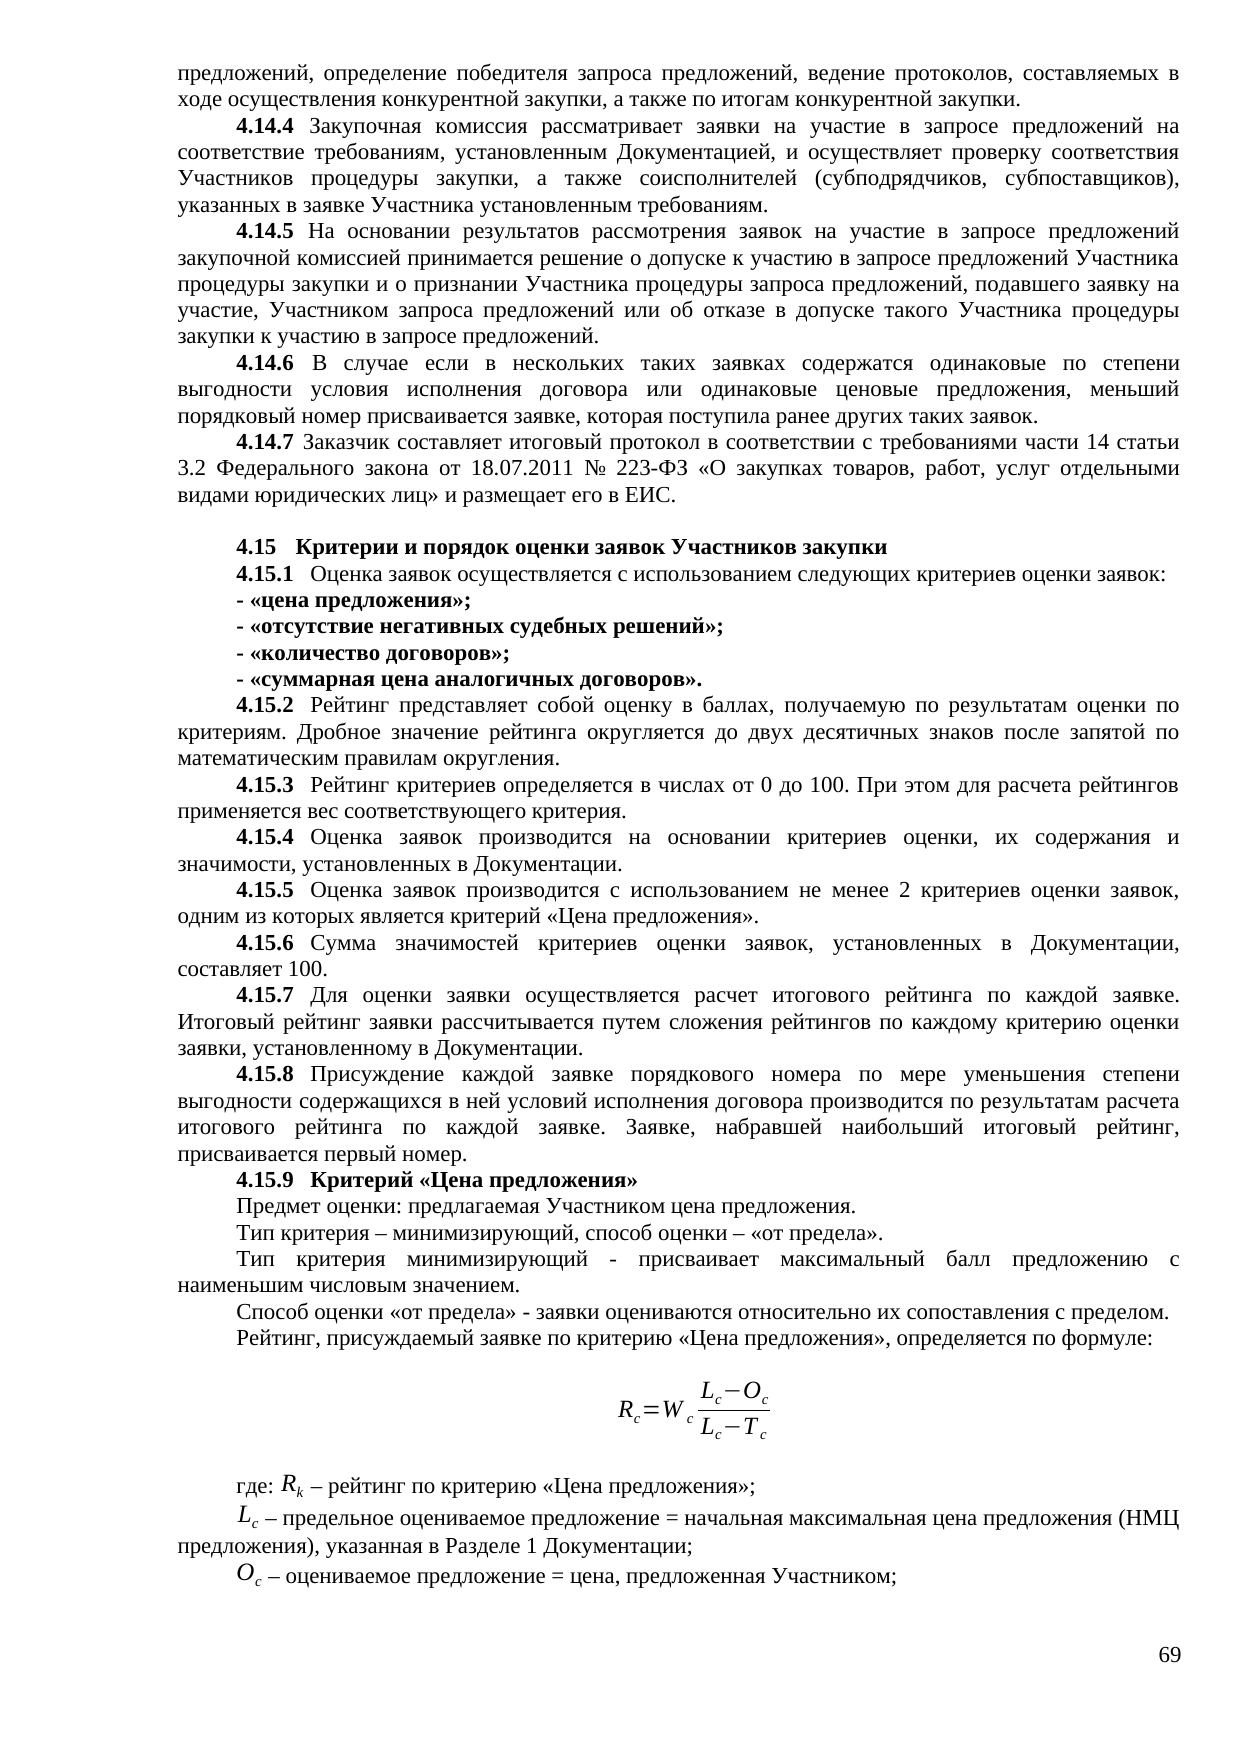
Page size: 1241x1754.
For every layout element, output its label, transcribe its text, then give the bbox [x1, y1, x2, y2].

list Присуждение каждой заявке порядкового номера по мере уменьшения степени выгодности содержащихся в ней условий исполнения договора производится по результатам расчета итогового рейтинга по каждой заявке. Заявке, набравшей наибольший итоговый рейтинг, присваивается первый номер. [177, 1061, 1181, 1166]
list – оцениваемое предложение = цена, предложенная Участником; [177, 1558, 1181, 1590]
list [177, 59, 1181, 112]
list - «цена предложения»; [177, 586, 1181, 612]
list На основании результатов рассмотрения заявок на участие в запросе предложений закупочной комиссией принимается решение о допуске к участию в запросе предложений Участника процедуры закупки и о признании Участника процедуры запроса предложений, подавшего заявку на участие, Участником запроса предложений или об отказе в допуске такого Участника процедуры закупки к участию в запросе предложений. [177, 217, 1181, 349]
list Заказчик составляет итоговый протокол в соответствии с требованиями части 14 статьи 3.2 Федерального закона от 18.07.2011 № 223-ФЗ «О закупках товаров, работ, услуг отдельными видами юридических лиц» и размещает его в ЕИС. [177, 428, 1181, 507]
list Оценка заявок осуществляется с использованием следующих критериев оценки заявок: [177, 560, 1181, 586]
list Тип критерия минимизирующий - присваивает максимальный балл предложению с наименьшим числовым значением. [177, 1245, 1181, 1298]
list Тип критерия – минимизирующий, способ оценки – «от предела». [177, 1219, 1181, 1245]
list - «отсутствие негативных судебных решений»; [177, 612, 1181, 639]
list Сумма значимостей критериев оценки заявок, установленных в Документации, составляет 100. [177, 929, 1181, 981]
list - «количество договоров»; [177, 639, 1181, 665]
list Предмет оценки: предлагаемая Участником цена предложения. [177, 1192, 1181, 1219]
list Оценка заявок производится на основании критериев оценки, их содержания и значимости, установленных в Документации. [177, 823, 1181, 876]
list где: – рейтинг по критерию «Цена предложения»; [177, 1469, 1181, 1501]
list В случае если в нескольких таких заявках содержатся одинаковые по степени выгодности условия исполнения договора или одинаковые ценовые предложения, меньший порядковый номер присваивается заявке, которая поступила ранее других таких заявок. [177, 349, 1181, 428]
list Для оценки заявки осуществляется расчет итогового рейтинга по каждой заявке. Итоговый рейтинг заявки рассчитывается путем сложения рейтингов по каждому критерию оценки заявки, установленному в Документации. [177, 981, 1181, 1061]
list – предельное оцениваемое предложение = начальная максимальная цена предложения (НМЦ предложения), указанная в Разделе 1 Документации; [177, 1501, 1181, 1558]
list Рейтинг критериев определяется в числах от 0 до 100. При этом для расчета рейтингов применяется вес соответствующего критерия. [177, 771, 1181, 823]
list Критерий «Цена предложения» [177, 1166, 1181, 1192]
list Закупочная комиссия рассматривает заявки на участие в запросе предложений на соответствие требованиям, установленным Документацией, и осуществляет проверку соответствия Участников процедуры закупки, а также соисполнителей (субподрядчиков, субпоставщиков), указанных в заявке Участника установленным требованиям. [177, 112, 1181, 217]
list Рейтинг представляет собой оценку в баллах, получаемую по результатам оценки по критериям. Дробное значение рейтинга округляется до двух десятичных знаков после запятой по математическим правилам округления. [177, 692, 1181, 771]
list Рейтинг, присуждаемый заявке по критерию «Цена предложения», определяется по формуле: [177, 1324, 1181, 1350]
list - «суммарная цена аналогичных договоров». [177, 665, 1181, 692]
list Способ оценки «от предела» - заявки оцениваются относительно их сопоставления с пределом. [177, 1298, 1181, 1324]
list Оценка заявок производится с использованием не менее 2 критериев оценки заявок, одним из которых является критерий «Цена предложения». [177, 876, 1181, 929]
list Критерии и порядок оценки заявок Участников закупки [177, 533, 1181, 560]
